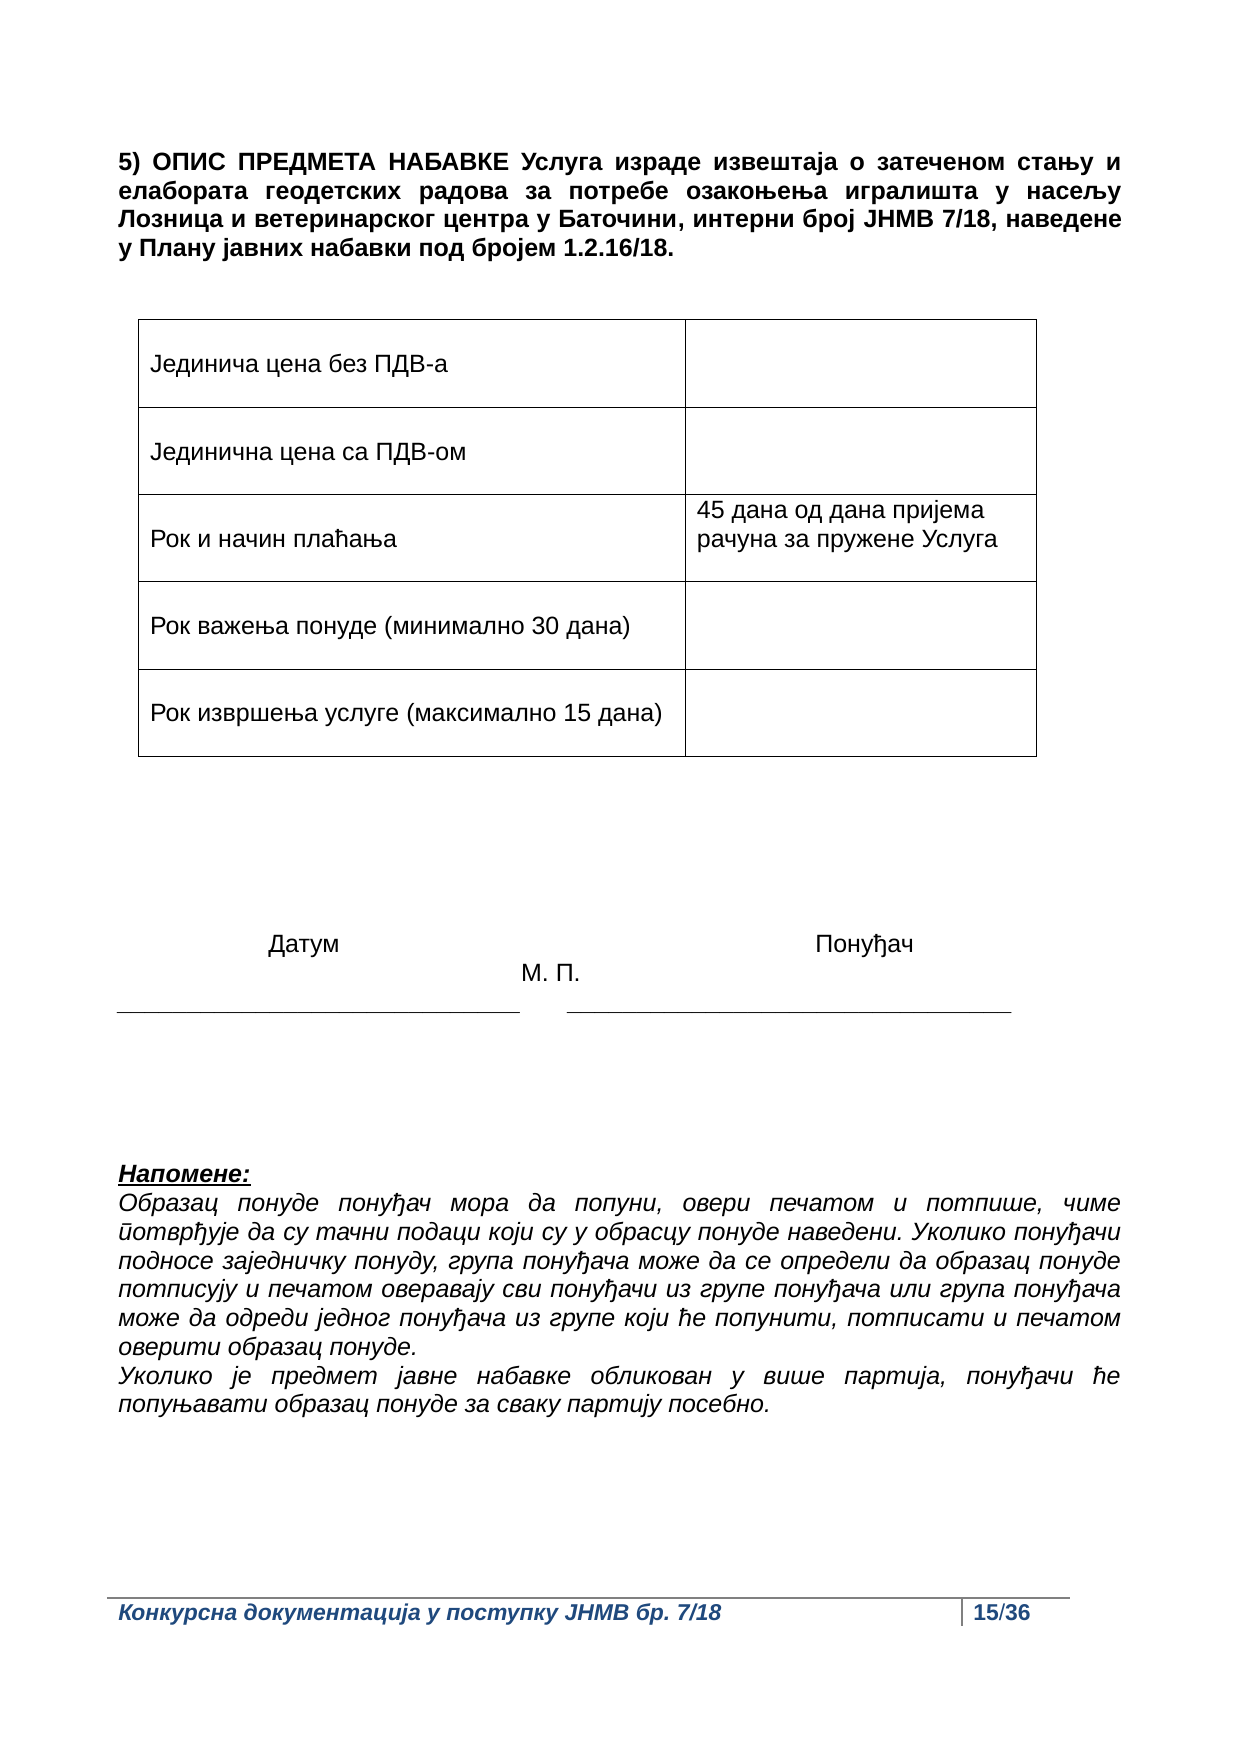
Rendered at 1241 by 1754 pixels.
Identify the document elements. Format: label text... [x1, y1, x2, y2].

text Образац понуде понуђач мора да попуни, овери печатом и потпише, чиме потврђује да су тачни подаци који су у обрасцу понуде наведени. Уколико понуђачи подносе заједничку понуду, група понуђача може да се определи да образац понуде потписују и печатом оверавају сви понуђачи из групе понуђача или група понуђача може да одреди једног понуђача из групе који ће попунити, потписати и печатом оверити образац понуде. [118, 1188, 1122, 1361]
table_cell [686, 582, 1036, 668]
text _____________________________ ________________________________ [118, 987, 1122, 1016]
table_header [686, 320, 1036, 407]
text Датум Понуђач [193, 929, 1122, 958]
text 5) ОПИС ПРЕДМЕТА НАБАВКЕ Услуга израде извештаја о затеченом стању и елабората геодетских радова за потребе озакоњења игралишта у насељу Лозница и ветеринарског центра у Баточини, интерни број ЈНМВ 7/18, наведене у Плану јавних набавки под бројем 1.2.16/18. [118, 147, 1122, 262]
text М. П. [418, 958, 1122, 987]
table_cell Јединична цена са ПДВ-ом [139, 408, 685, 494]
table_header Јединича цена без ПДВ-а [139, 320, 685, 407]
table_cell Рок и начин плаћања [139, 495, 685, 581]
table_cell 45 дана од дана пријема рачуна за пружене Услуга [686, 495, 1036, 581]
table_cell Рок важења понуде (минимално 30 дана) [139, 582, 685, 668]
list Уколико је предмет јавне набавке обликован у више партија, понуђачи ће попуњавати образац понуде за сваку партију посебно. [118, 1361, 1122, 1418]
table_cell [686, 670, 1036, 756]
text Напомене: [118, 1159, 1122, 1188]
table_cell [686, 408, 1036, 494]
table_cell Рок извршења услуге (максимално 15 дана) [139, 670, 685, 756]
